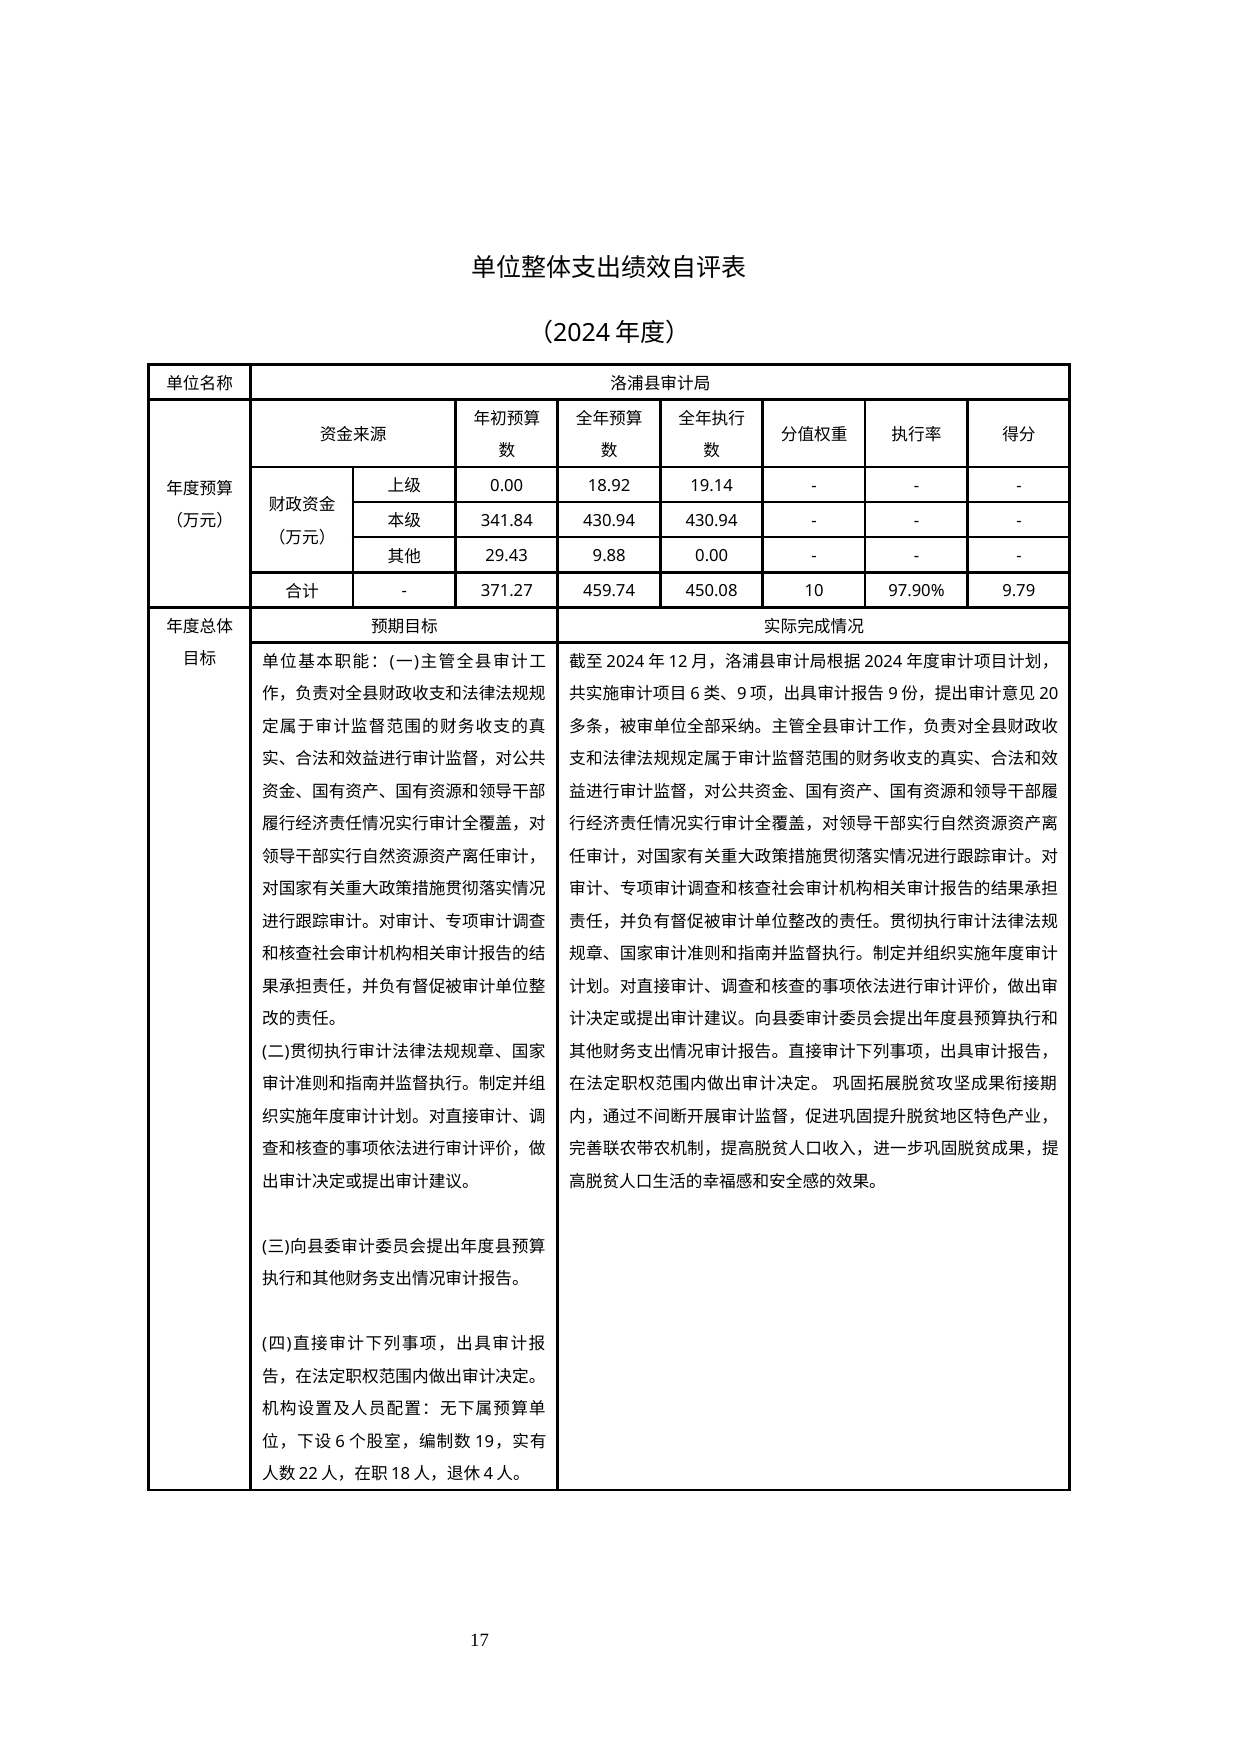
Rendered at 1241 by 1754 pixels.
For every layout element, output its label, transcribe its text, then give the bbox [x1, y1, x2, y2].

table_cell 371.27 [457, 574, 556, 606]
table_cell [252, 644, 556, 1489]
table_cell - [764, 503, 864, 536]
table_cell 0.00 [457, 468, 556, 501]
table_cell 9.88 [559, 538, 659, 571]
table_cell - [354, 574, 454, 606]
table_cell 预期目标 [252, 609, 556, 641]
table_cell 10 [764, 574, 864, 606]
table_cell 单位名称 [150, 366, 249, 398]
table_cell - [866, 468, 966, 501]
table_cell - [969, 468, 1068, 501]
table_header 单位整体支出绩效自评表 [148, 233, 1070, 298]
table_cell - [969, 503, 1068, 536]
table_cell 分值权重 [764, 401, 864, 466]
table_cell - [969, 538, 1068, 571]
table_cell - [764, 468, 864, 501]
table_cell - [866, 538, 966, 571]
table_cell 459.74 [559, 574, 659, 606]
table_cell 年度预算（万元） [150, 401, 249, 606]
table_cell 得分 [969, 401, 1068, 466]
table_cell 年初预算数 [457, 401, 556, 466]
table_cell 97.90% [866, 574, 966, 606]
table_cell 上级 [354, 468, 454, 501]
table_cell 450.08 [662, 574, 761, 606]
table_cell 430.94 [559, 503, 659, 536]
table_cell - [866, 503, 966, 536]
table_cell 实际完成情况 [559, 609, 1068, 641]
table_cell 执行率 [866, 401, 966, 466]
table_cell 9.79 [969, 574, 1068, 606]
table_cell 年度总体目标 [150, 609, 249, 1489]
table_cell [559, 644, 1068, 1489]
table_cell 29.43 [457, 538, 556, 571]
table_cell 0.00 [662, 538, 761, 571]
table_cell 其他 [354, 538, 454, 571]
table_cell 合计 [252, 574, 352, 606]
table_cell 全年预算数 [559, 401, 659, 466]
table_cell 19.14 [662, 468, 761, 501]
table_cell 洛浦县审计局 [252, 366, 1068, 398]
table_cell 430.94 [662, 503, 761, 536]
table_cell - [764, 538, 864, 571]
table_cell 全年执行数 [662, 401, 761, 466]
table_cell 财政资金（万元） [252, 468, 352, 571]
table_cell 18.92 [559, 468, 659, 501]
table_cell 本级 [354, 503, 454, 536]
table_cell 资金来源 [252, 401, 454, 466]
table_cell 341.84 [457, 503, 556, 536]
table_cell （2024年度） [148, 298, 1070, 363]
